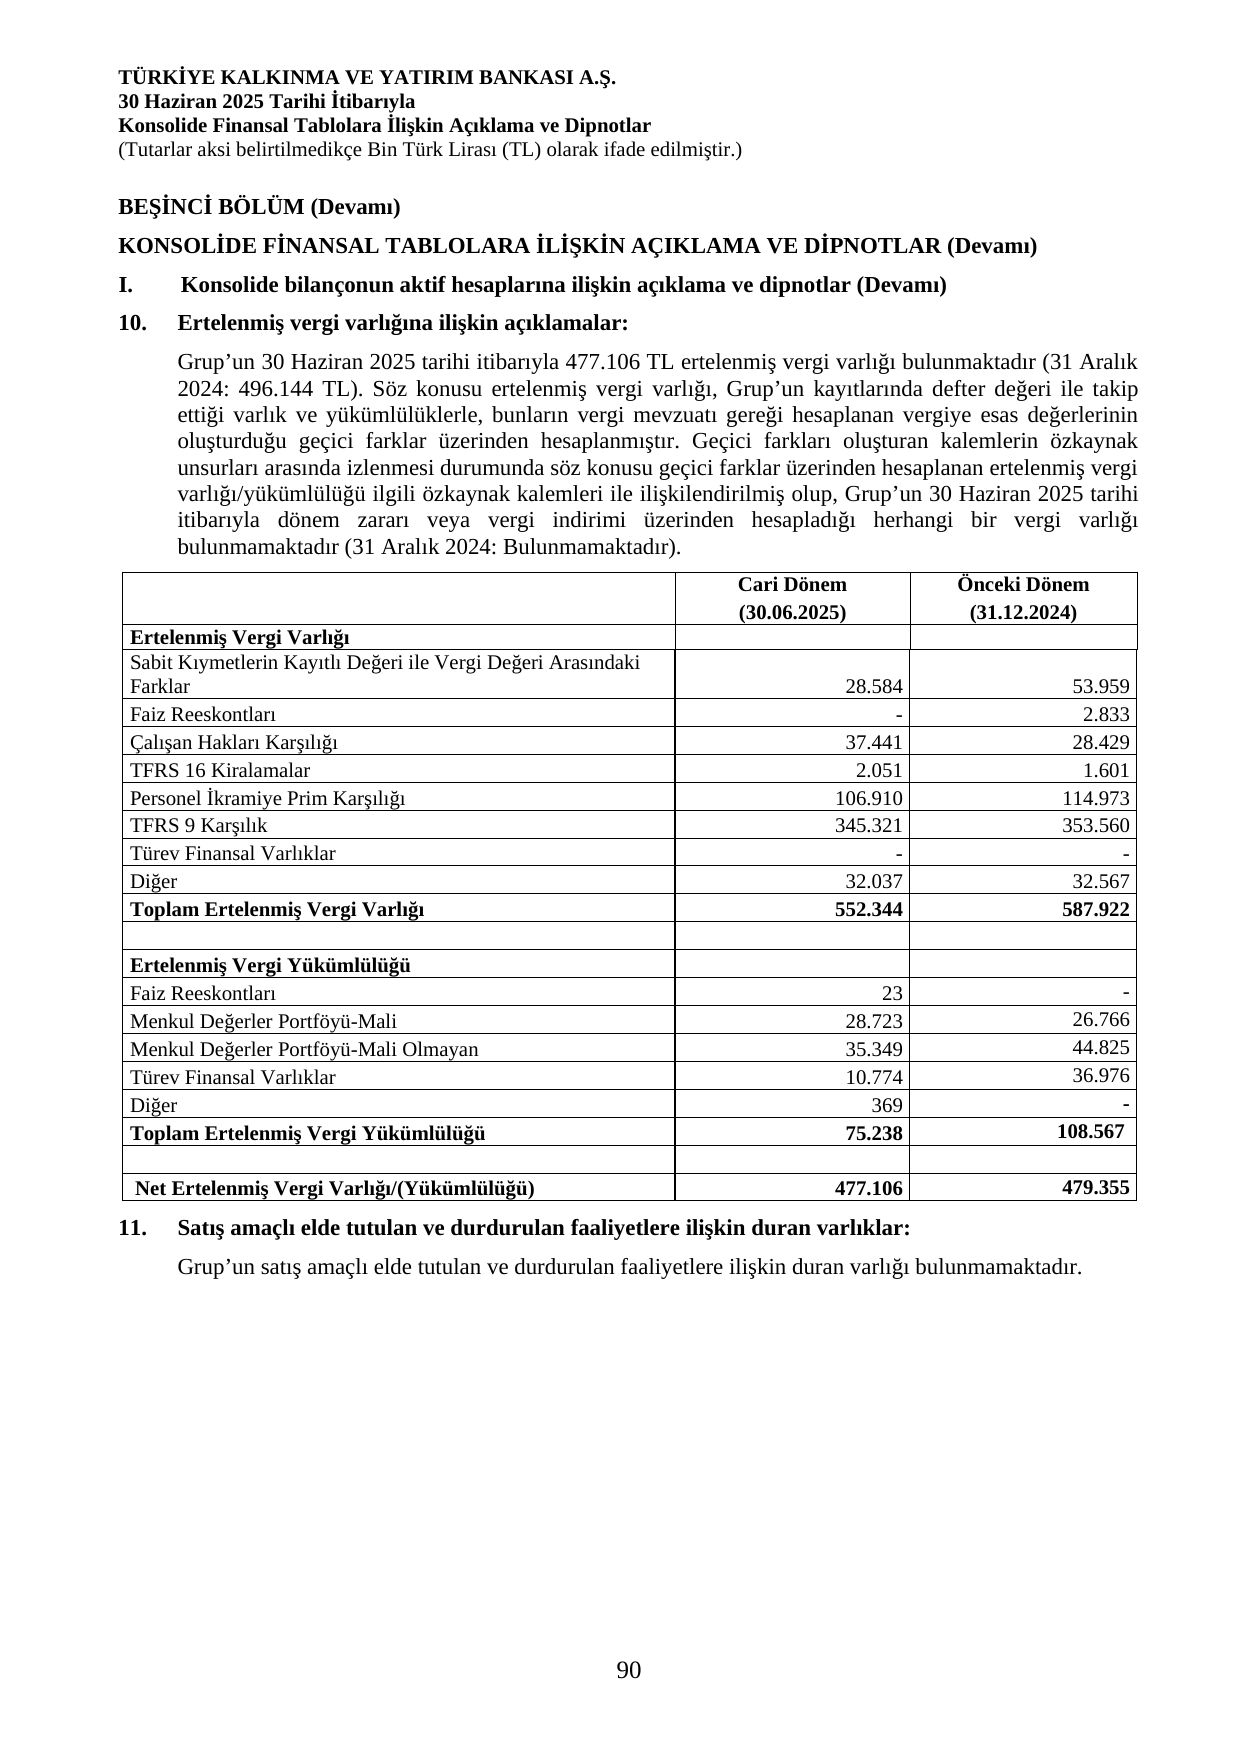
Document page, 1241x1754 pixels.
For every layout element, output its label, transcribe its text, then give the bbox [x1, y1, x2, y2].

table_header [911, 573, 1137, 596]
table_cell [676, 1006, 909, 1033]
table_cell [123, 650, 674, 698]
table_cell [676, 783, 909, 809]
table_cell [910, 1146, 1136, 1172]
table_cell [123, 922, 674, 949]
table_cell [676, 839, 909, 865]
text 11. Satış amaçlı elde tutulan ve durdurulan faaliyetlere ilişkin duran varlıklar: [118, 1214, 1140, 1240]
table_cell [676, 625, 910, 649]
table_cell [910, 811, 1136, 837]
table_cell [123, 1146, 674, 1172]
list KONSOLİDE FİNANSAL TABLOLARA İLİŞKİN AÇIKLAMA VE DİPNOTLAR (Devamı) [118, 232, 1140, 258]
text Grup’un 30 Haziran 2025 tarihi itibarıyla 477.106 TL ertelenmiş vergi varlığı bulunmaktadır (31 Aralık 2024: 496.144 TL). Söz konusu ertelenmiş vergi varlığı, Grup’un kayıtlarında defter değeri ile takip ettiği varlık ve yükümlülüklerle, bunların vergi mevzuatı gereği hesaplanan vergiye esas değerlerinin oluşturduğu geçici farklar üzerinden hesaplanmıştır. Geçici farkları oluşturan kalemlerin özkaynak unsurları arasında izlenmesi durumunda söz konusu geçici farklar üzerinden hesaplanan ertelenmiş vergi varlığı/yükümlülüğü ilgili özkaynak kalemleri ile ilişkilendirilmiş olup, Grup’un 30 Haziran 2025 tarihi itibarıyla dönem zararı veya vergi indirimi üzerinden hesapladığı herhangi bir vergi varlığı bulunmamaktadır (31 Aralık 2024: Bulunmamaktadır). [177, 348, 1140, 559]
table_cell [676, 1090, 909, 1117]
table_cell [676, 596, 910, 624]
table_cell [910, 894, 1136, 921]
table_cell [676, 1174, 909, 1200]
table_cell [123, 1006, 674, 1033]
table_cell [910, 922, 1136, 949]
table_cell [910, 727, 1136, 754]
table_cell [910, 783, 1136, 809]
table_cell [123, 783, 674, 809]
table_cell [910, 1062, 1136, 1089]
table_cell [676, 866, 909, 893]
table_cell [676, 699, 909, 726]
list BEŞİNCİ BÖLÜM (Devamı) [118, 193, 1140, 219]
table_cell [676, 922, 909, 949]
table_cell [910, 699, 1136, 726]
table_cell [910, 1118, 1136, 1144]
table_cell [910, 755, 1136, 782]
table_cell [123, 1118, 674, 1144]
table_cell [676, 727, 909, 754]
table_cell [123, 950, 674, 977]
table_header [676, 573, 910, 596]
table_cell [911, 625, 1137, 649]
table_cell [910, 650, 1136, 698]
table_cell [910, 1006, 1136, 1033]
text 10. Ertelenmiş vergi varlığına ilişkin açıklamalar: [118, 309, 1140, 336]
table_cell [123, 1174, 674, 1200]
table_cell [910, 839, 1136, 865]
list Konsolide bilançonun aktif hesaplarına ilişkin açıklama ve dipnotlar (Devamı) [133, 271, 1140, 297]
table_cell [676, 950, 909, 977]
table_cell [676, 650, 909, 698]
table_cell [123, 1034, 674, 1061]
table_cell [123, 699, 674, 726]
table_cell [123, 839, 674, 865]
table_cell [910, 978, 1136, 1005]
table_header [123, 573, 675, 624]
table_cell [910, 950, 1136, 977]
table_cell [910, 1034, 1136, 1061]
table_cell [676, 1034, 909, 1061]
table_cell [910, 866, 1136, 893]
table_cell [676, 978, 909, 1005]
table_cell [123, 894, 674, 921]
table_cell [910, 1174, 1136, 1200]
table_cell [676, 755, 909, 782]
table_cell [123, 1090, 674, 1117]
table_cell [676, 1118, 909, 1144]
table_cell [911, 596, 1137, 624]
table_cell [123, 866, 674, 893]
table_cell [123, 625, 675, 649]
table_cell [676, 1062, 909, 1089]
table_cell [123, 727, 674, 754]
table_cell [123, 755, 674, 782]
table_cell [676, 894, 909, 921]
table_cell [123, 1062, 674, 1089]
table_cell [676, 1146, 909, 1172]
text Grup’un satış amaçlı elde tutulan ve durdurulan faaliyetlere ilişkin duran varlığı bulunmamaktadır. [177, 1253, 1140, 1279]
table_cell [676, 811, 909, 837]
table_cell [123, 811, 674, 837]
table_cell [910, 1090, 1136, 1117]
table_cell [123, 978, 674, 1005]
